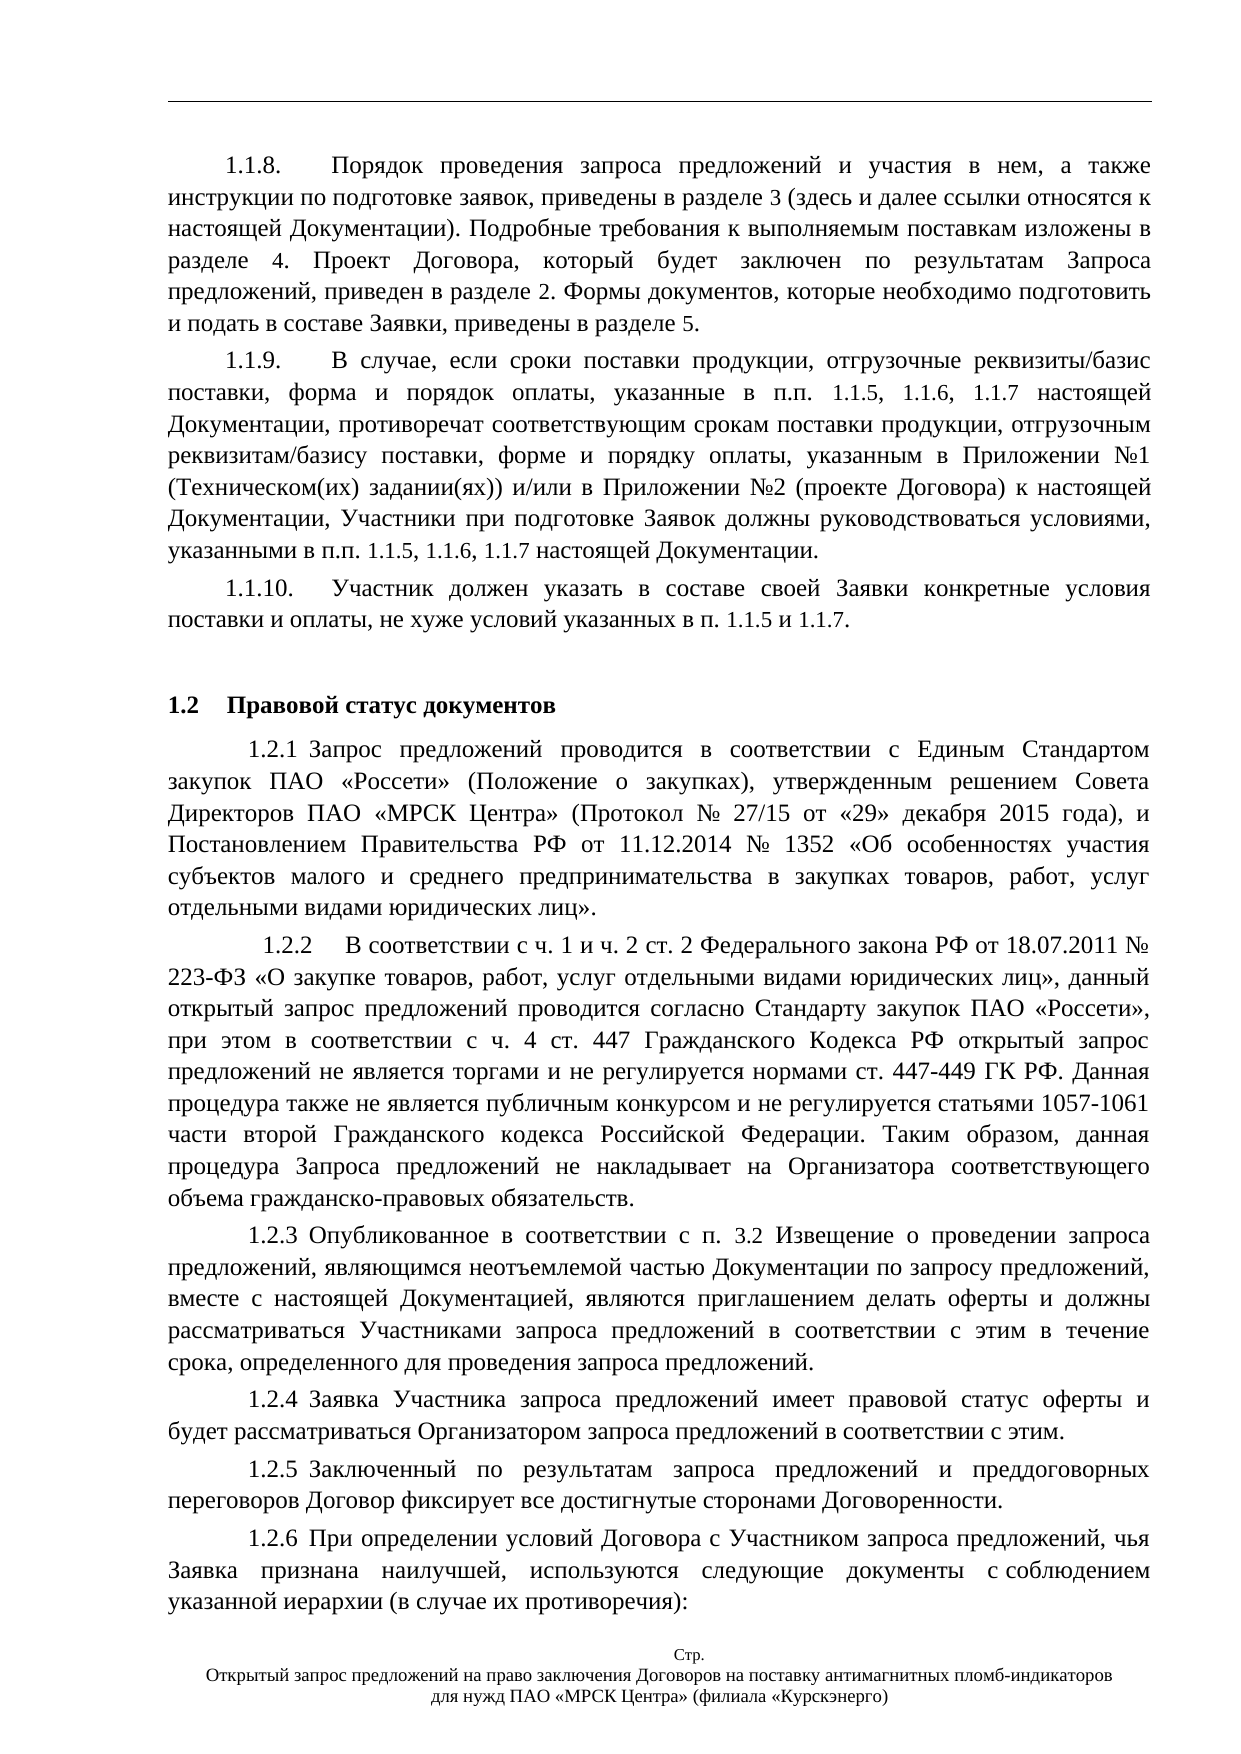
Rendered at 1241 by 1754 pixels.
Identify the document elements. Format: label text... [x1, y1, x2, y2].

subtitle Правовой статус документов [168, 690, 1152, 719]
list Участник должен указать в составе своей Заявки конкретные условия поставки и оплаты, не хуже условий указанных в п. 1.1.5 и 1.1.7. [168, 573, 1152, 633]
list Порядок проведения запроса предложений и участия в нем, а также инструкции по подготовке заявок, приведены в разделе 3 (здесь и далее ссылки относятся к настоящей Документации). Подробные требования к выполняемым поставкам изложены в разделе 4. Проект Договора, который будет заключен по результатам Запроса предложений, приведен в разделе 2. Формы документов, которые необходимо подготовить и подать в составе Заявки, приведены в разделе 5. [168, 150, 1152, 337]
list Опубликованное в соответствии с п. 3.2 Извещение о проведении запроса предложений, являющимся неотъемлемой частью Документации по запросу предложений, вместе с настоящей Документацией, являются приглашением делать оферты и должны рассматриваться Участниками запроса предложений в соответствии с этим в течение срока, определенного для проведения запроса предложений. [168, 1220, 1150, 1375]
list Заключенный по результатам запроса предложений и преддоговорных переговоров Договор фиксирует все достигнутые сторонами Договоренности. [168, 1454, 1150, 1514]
list Заявка Участника запроса предложений имеет правовой статус оферты и будет рассматриваться Организатором запроса предложений в соответствии с этим. [168, 1384, 1150, 1445]
list В случае, если сроки поставки продукции, отгрузочные реквизиты/базис поставки, форма и порядок оплаты, указанные в п.п. 1.1.5, 1.1.6, 1.1.7 настоящей Документации, противоречат соответствующим срокам поставки продукции, отгрузочным реквизитам/базису поставки, форме и порядку оплаты, указанным в Приложении №1 (Техническом(их) задании(ях)) и/или в Приложении №2 (проекте Договора) к настоящей Документации, Участники при подготовке Заявок должны руководствоваться условиями, указанными в п.п. 1.1.5, 1.1.6, 1.1.7 настоящей Документации. [168, 346, 1152, 564]
list Запрос предложений проводится в соответствии с Единым Стандартом закупок ПАО «Россети» (Положение о закупках), утвержденным решением Совета Директоров ПАО «МРСК Центра» (Протокол № 27/15 от «29» декабря 2015 года), и Постановлением Правительства РФ от 11.12.2014 № 1352 «Об особенностях участия субъектов малого и среднего предпринимательства в закупках товаров, работ, услуг отдельными видами юридических лиц». [168, 734, 1150, 921]
list В соответствии с ч. 1 и ч. 2 ст. 2 Федерального закона РФ от 18.07.2011 № 223-ФЗ «О закупке товаров, работ, услуг отдельными видами юридических лиц», данный открытый запрос предложений проводится согласно Стандарту закупок ПАО «Россети», при этом в соответствии с ч. 4 ст. 447 Гражданского Кодекса РФ открытый запрос предложений не является торгами и не регулируется нормами ст. 447-449 ГК РФ. Данная процедура также не является публичным конкурсом и не регулируется статьями 1057-1061 части второй Гражданского кодекса Российской Федерации. Таким образом, данная процедура Запроса предложений не накладывает на Организатора соответствующего объема гражданско-правовых обязательств. [168, 930, 1150, 1211]
list При определении условий Договора с Участником запроса предложений, чья Заявка признана наилучшей, используются следующие документы с соблюдением указанной иерархии (в случае их противоречия): [168, 1523, 1150, 1615]
